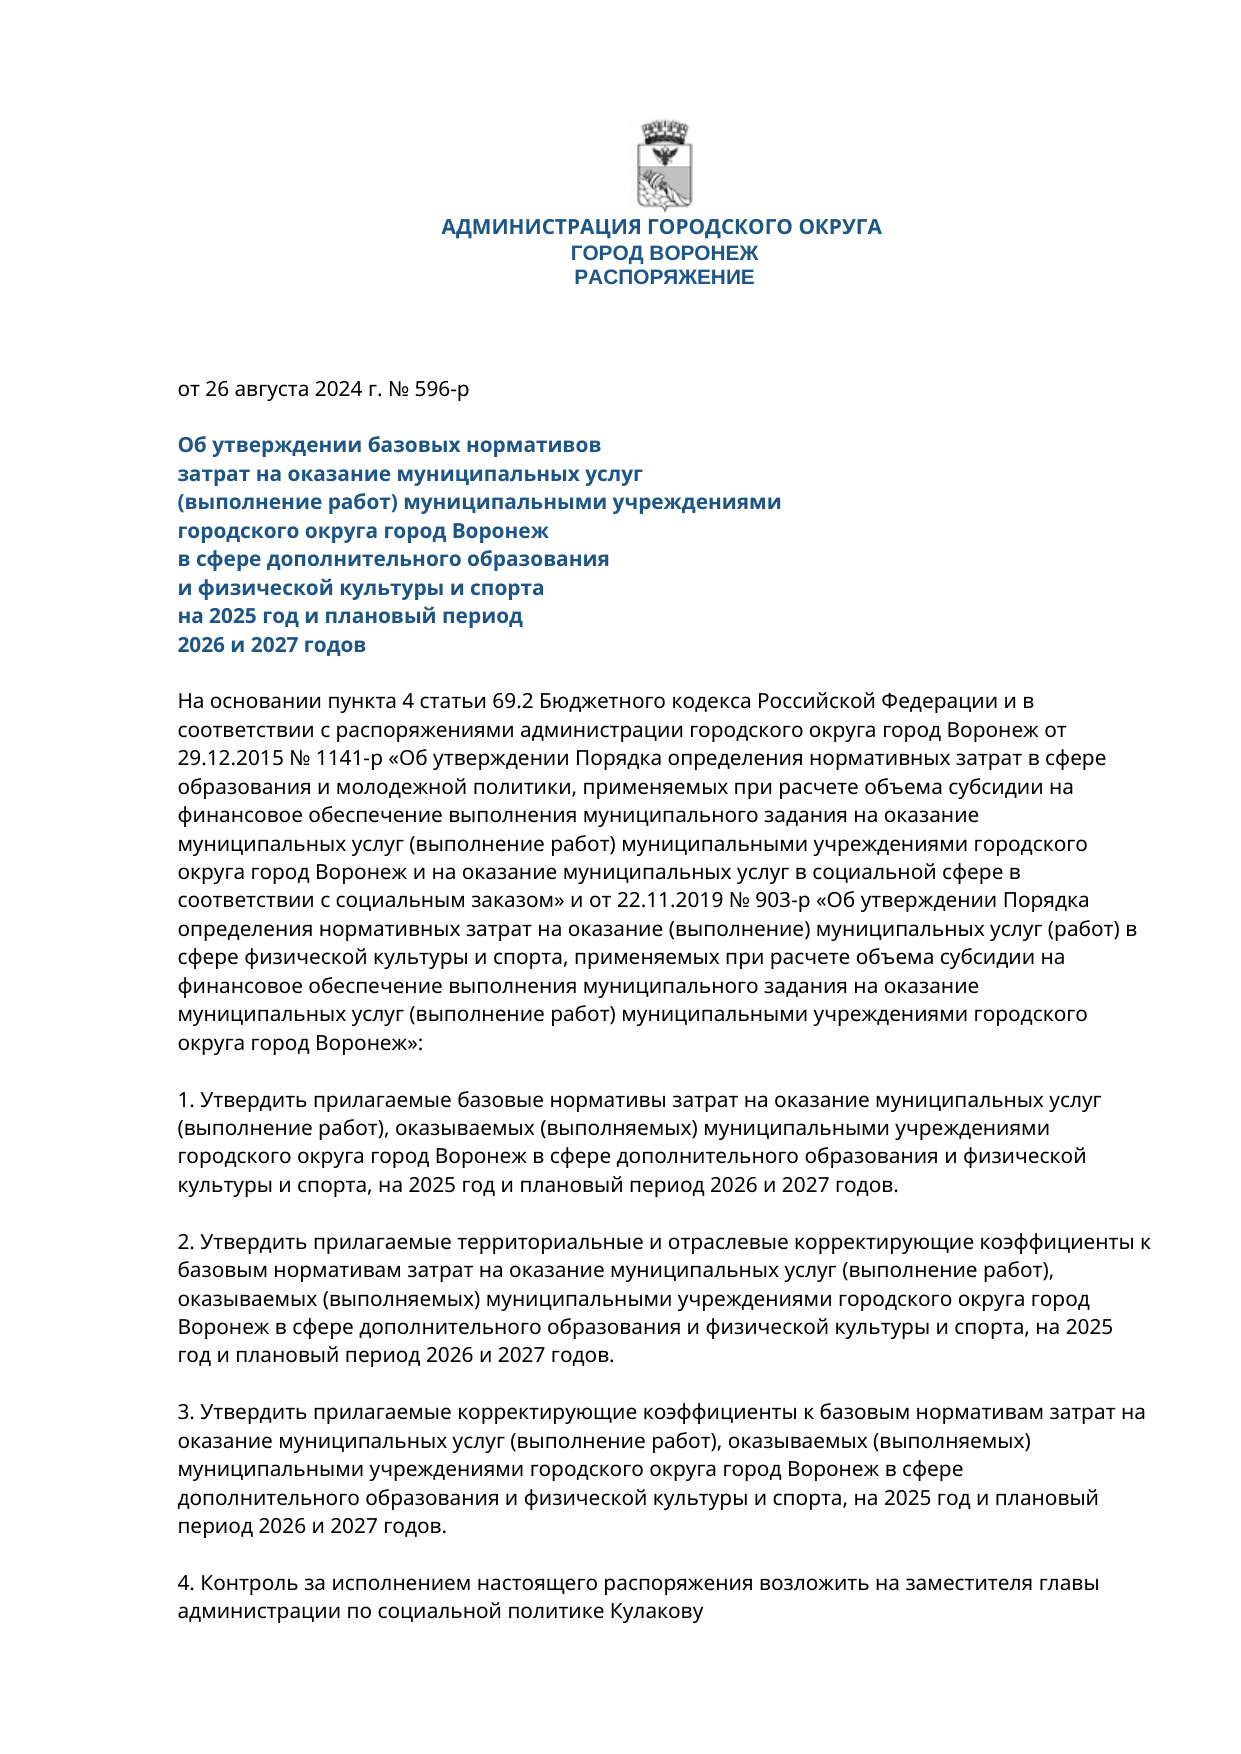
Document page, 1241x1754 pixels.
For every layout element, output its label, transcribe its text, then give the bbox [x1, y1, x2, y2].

text АДМИНИСТРАЦИЯ ГОРОДСКОГО ОКРУГА ГОРОД ВОРОНЕЖ РАСПОРЯЖЕНИЕ [177, 212, 1152, 288]
picture [617, 118, 712, 212]
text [177, 1255, 1152, 1625]
